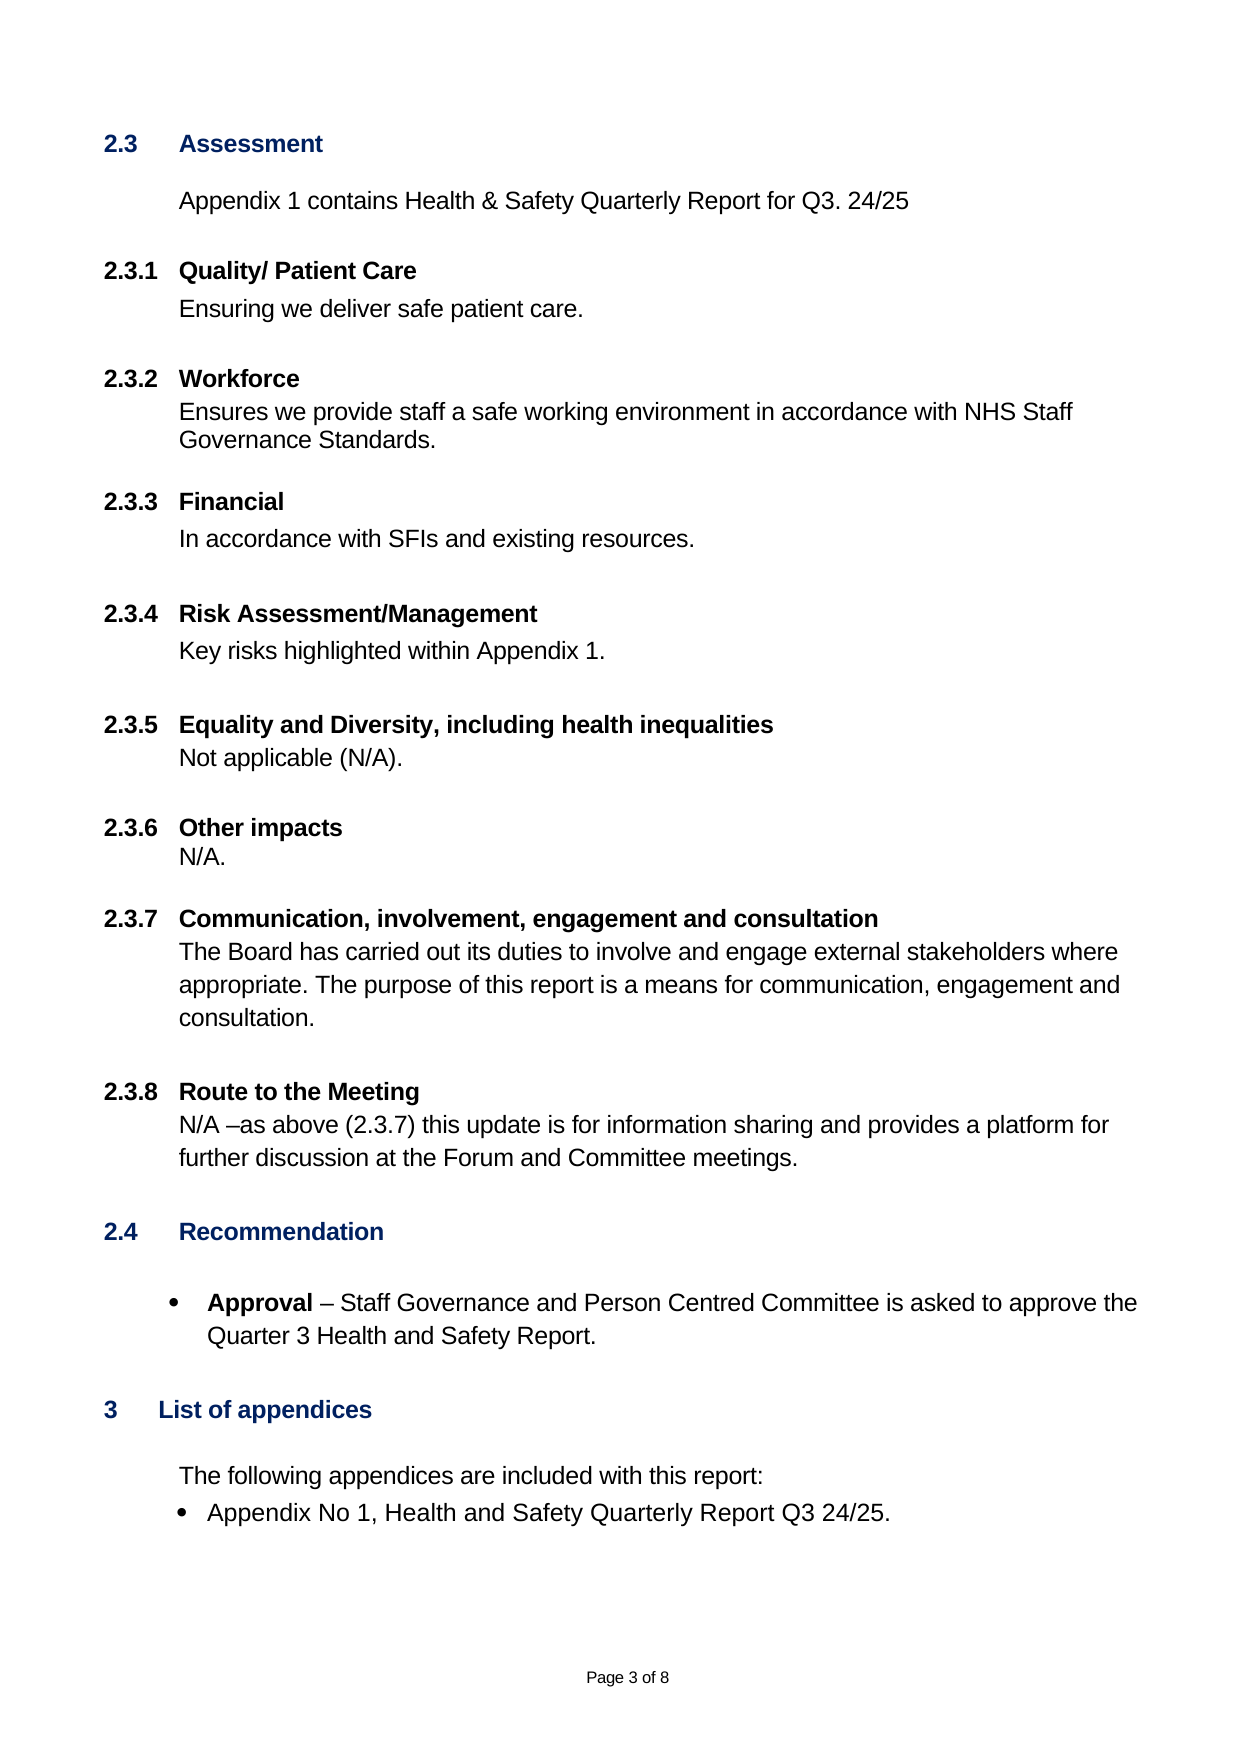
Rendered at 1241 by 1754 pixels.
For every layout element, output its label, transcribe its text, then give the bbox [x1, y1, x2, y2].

subtitle List of appendices [103, 1395, 1152, 1424]
subtitle 2.3.6 Other impacts [103, 813, 1152, 842]
subtitle Route to the Meeting [103, 1077, 1152, 1106]
text Appendix 1 contains Health & Safety Quarterly Report for Q3. 24/25 [178, 186, 1152, 215]
text In accordance with SFIs and existing resources. [178, 524, 1152, 553]
subtitle Communication, involvement, engagement and consultation [103, 904, 1152, 932]
text N/A –as above (2.3.7) this update is for information sharing and provides a platform for further discussion at the Forum and Committee meetings. [103, 1110, 1152, 1172]
subtitle 2.3.2 Workforce [103, 364, 1152, 392]
text Ensuring we deliver safe patient care. [178, 293, 1152, 322]
subtitle 2.3.5 Equality and Diversity, including health inequalities [103, 710, 1152, 739]
subtitle 2.3 Assessment [103, 129, 1152, 157]
subtitle 2.3.4 Risk Assessment/Management [103, 599, 1152, 627]
text Not applicable (N/A). [103, 743, 1152, 772]
list Appendix No 1, Health and Safety Quarterly Report Q3 24/25. [177, 1498, 1152, 1527]
subtitle 2.3.1 Quality/ Patient Care [103, 256, 1152, 285]
text Key risks highlighted within Appendix 1. [103, 636, 1152, 664]
text The following appendices are included with this report: [103, 1461, 1152, 1490]
subtitle 2.3.3 Financial [103, 487, 1152, 516]
subtitle 2.4 Recommendation [103, 1217, 1152, 1246]
list Approval – Staff Governance and Person Centred Committee is asked to approve the Quarter 3 Health and Safety Report. [169, 1287, 1152, 1349]
text N/A. [103, 842, 1152, 871]
text Ensures we provide staff a safe working environment in accordance with NHS Staff Governance Standards. [103, 397, 1152, 454]
text The Board has carried out its duties to involve and engage external stakeholders where appropriate. The purpose of this report is a means for communication, engagement and consultation. [103, 937, 1152, 1031]
